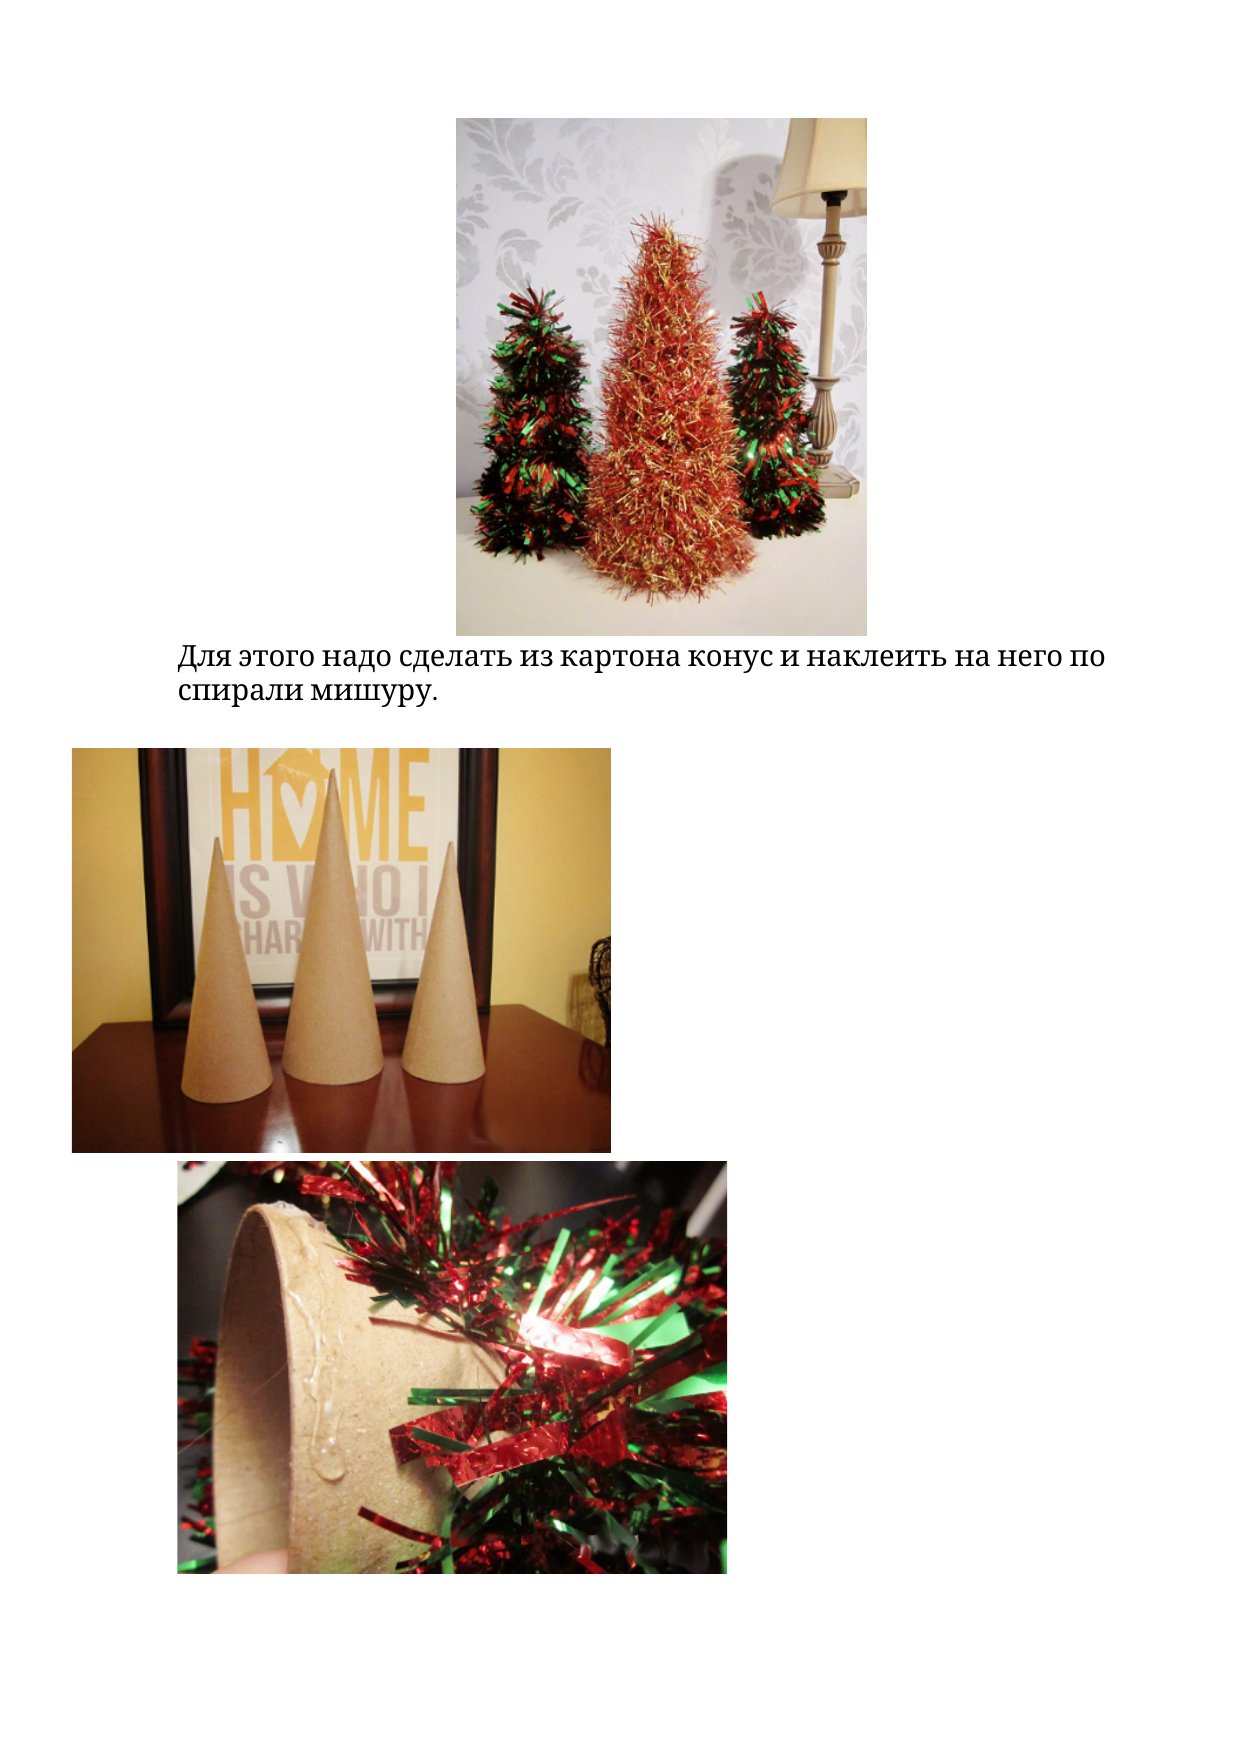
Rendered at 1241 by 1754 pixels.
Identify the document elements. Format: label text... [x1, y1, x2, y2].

text Для этого надо сделать из картона конус и наклеить на него по спирали мишуру. [438, 640, 1152, 707]
picture [456, 118, 867, 636]
picture [177, 1161, 728, 1574]
picture [71, 748, 611, 1151]
